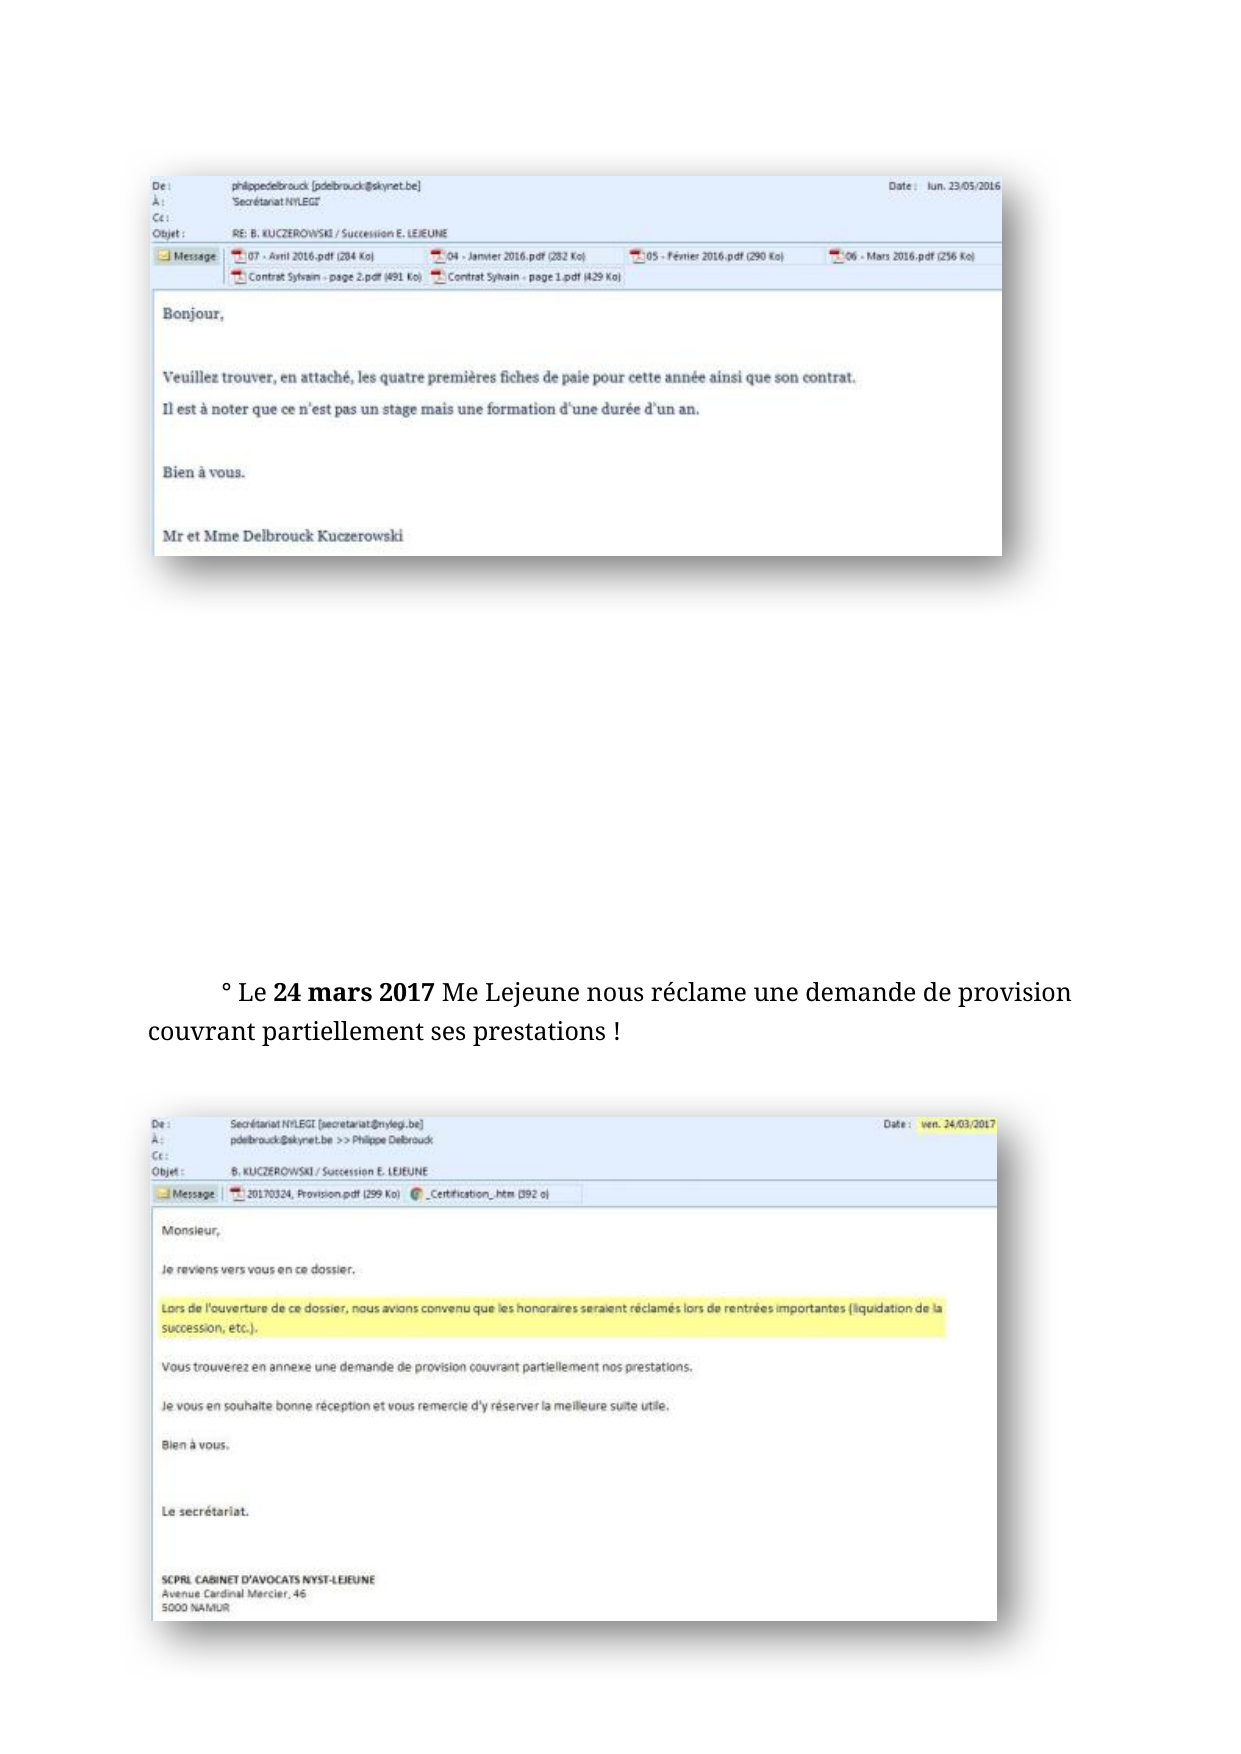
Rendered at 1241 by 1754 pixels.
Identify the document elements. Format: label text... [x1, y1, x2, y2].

picture [150, 1117, 997, 1621]
picture [150, 176, 1002, 556]
text ° Le 24 mars 2017 Me Lejeune nous réclame une demande de provision couvrant partiellement ses prestations ! [148, 974, 1152, 1047]
